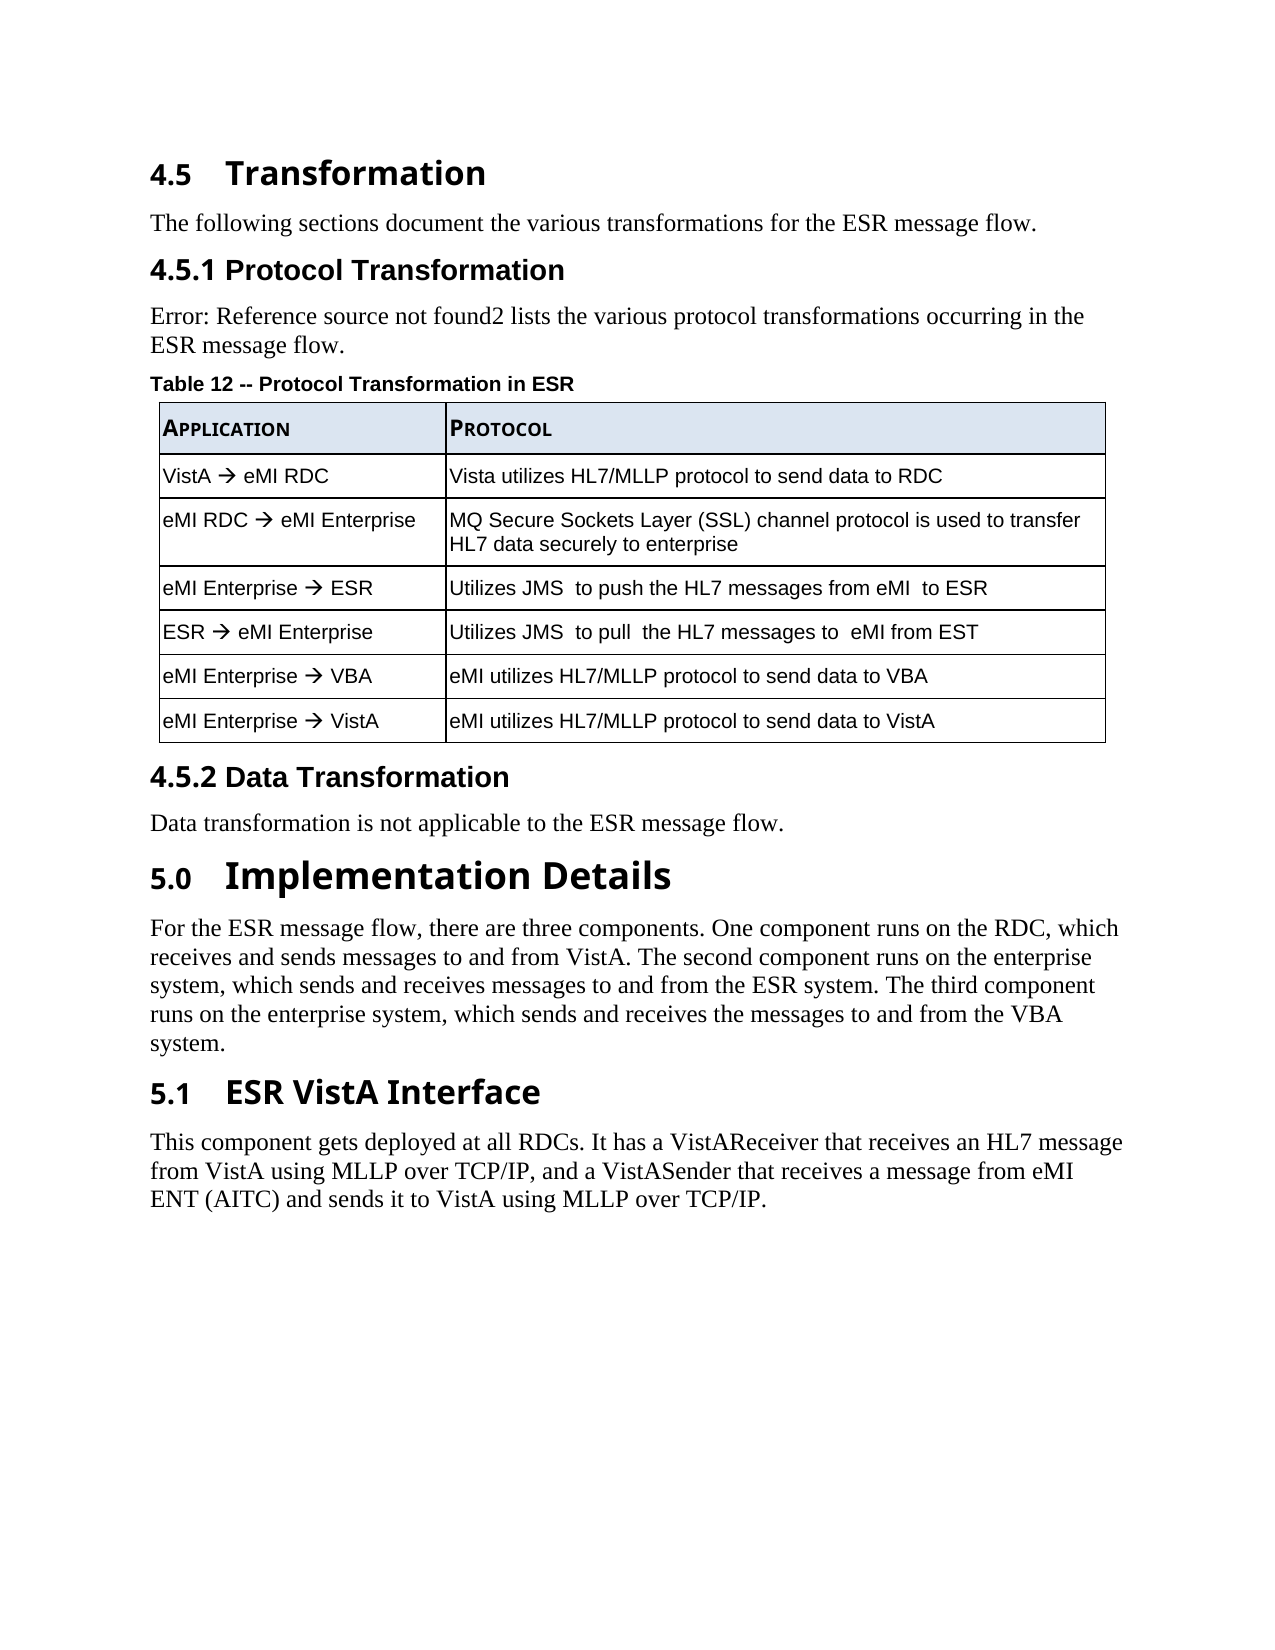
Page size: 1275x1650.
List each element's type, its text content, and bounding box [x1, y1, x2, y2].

text This component gets deployed at all RDCs. It has a VistAReceiver that receives an HL7 message from VistA using MLLP over TCP/IP, and a VistASender that receives a message from eMI ENT (AITC) and sends it to VistA using MLLP over TCP/IP. [150, 1127, 1125, 1213]
text Table 12 -- Protocol Transformation in ESR [150, 371, 1125, 395]
table_cell eMI Enterprise ESR [160, 567, 445, 609]
table_cell eMI utilizes HL7/MLLP protocol to send data to VBA [447, 655, 1105, 698]
text Implementation Details [150, 849, 1125, 900]
subtitle Data Transformation [150, 756, 1125, 796]
subtitle Protocol Transformation [150, 249, 1125, 289]
text Data transformation is not applicable to the ESR message flow. [150, 808, 1125, 837]
table_cell Utilizes JMS to pull the HL7 messages to eMI from EST [447, 611, 1105, 653]
table_cell Utilizes JMS to push the HL7 messages from eMI to ESR [447, 567, 1105, 609]
table_cell MQ Secure Sockets Layer (SSL) channel protocol is used to transfer HL7 data securely to enterprise [447, 499, 1105, 565]
table_cell Vista utilizes HL7/MLLP protocol to send data to RDC [447, 455, 1105, 497]
text Transformation [150, 150, 1125, 195]
table_cell eMI Enterprise VBA [160, 655, 445, 698]
table_header Application [160, 403, 445, 453]
text The following sections document the various transformations for the ESR message flow. [150, 208, 1125, 237]
table_cell ESR eMI Enterprise [160, 611, 445, 653]
table_cell eMI RDC eMI Enterprise [160, 499, 445, 565]
table_header Protocol [447, 403, 1105, 453]
table_cell eMI utilizes HL7/MLLP protocol to send data to VistA [447, 699, 1105, 742]
table_cell eMI Enterprise VistA [160, 699, 445, 742]
text For the ESR message flow, there are three components. One component runs on the RDC, which receives and sends messages to and from VistA. The second component runs on the enterprise system, which sends and receives messages to and from the ESR system. The third component runs on the enterprise system, which sends and receives the messages to and from the VBA system. [150, 913, 1125, 1057]
text ESR VistA Interface [150, 1069, 1125, 1114]
table_cell VistA eMI RDC [160, 455, 445, 497]
